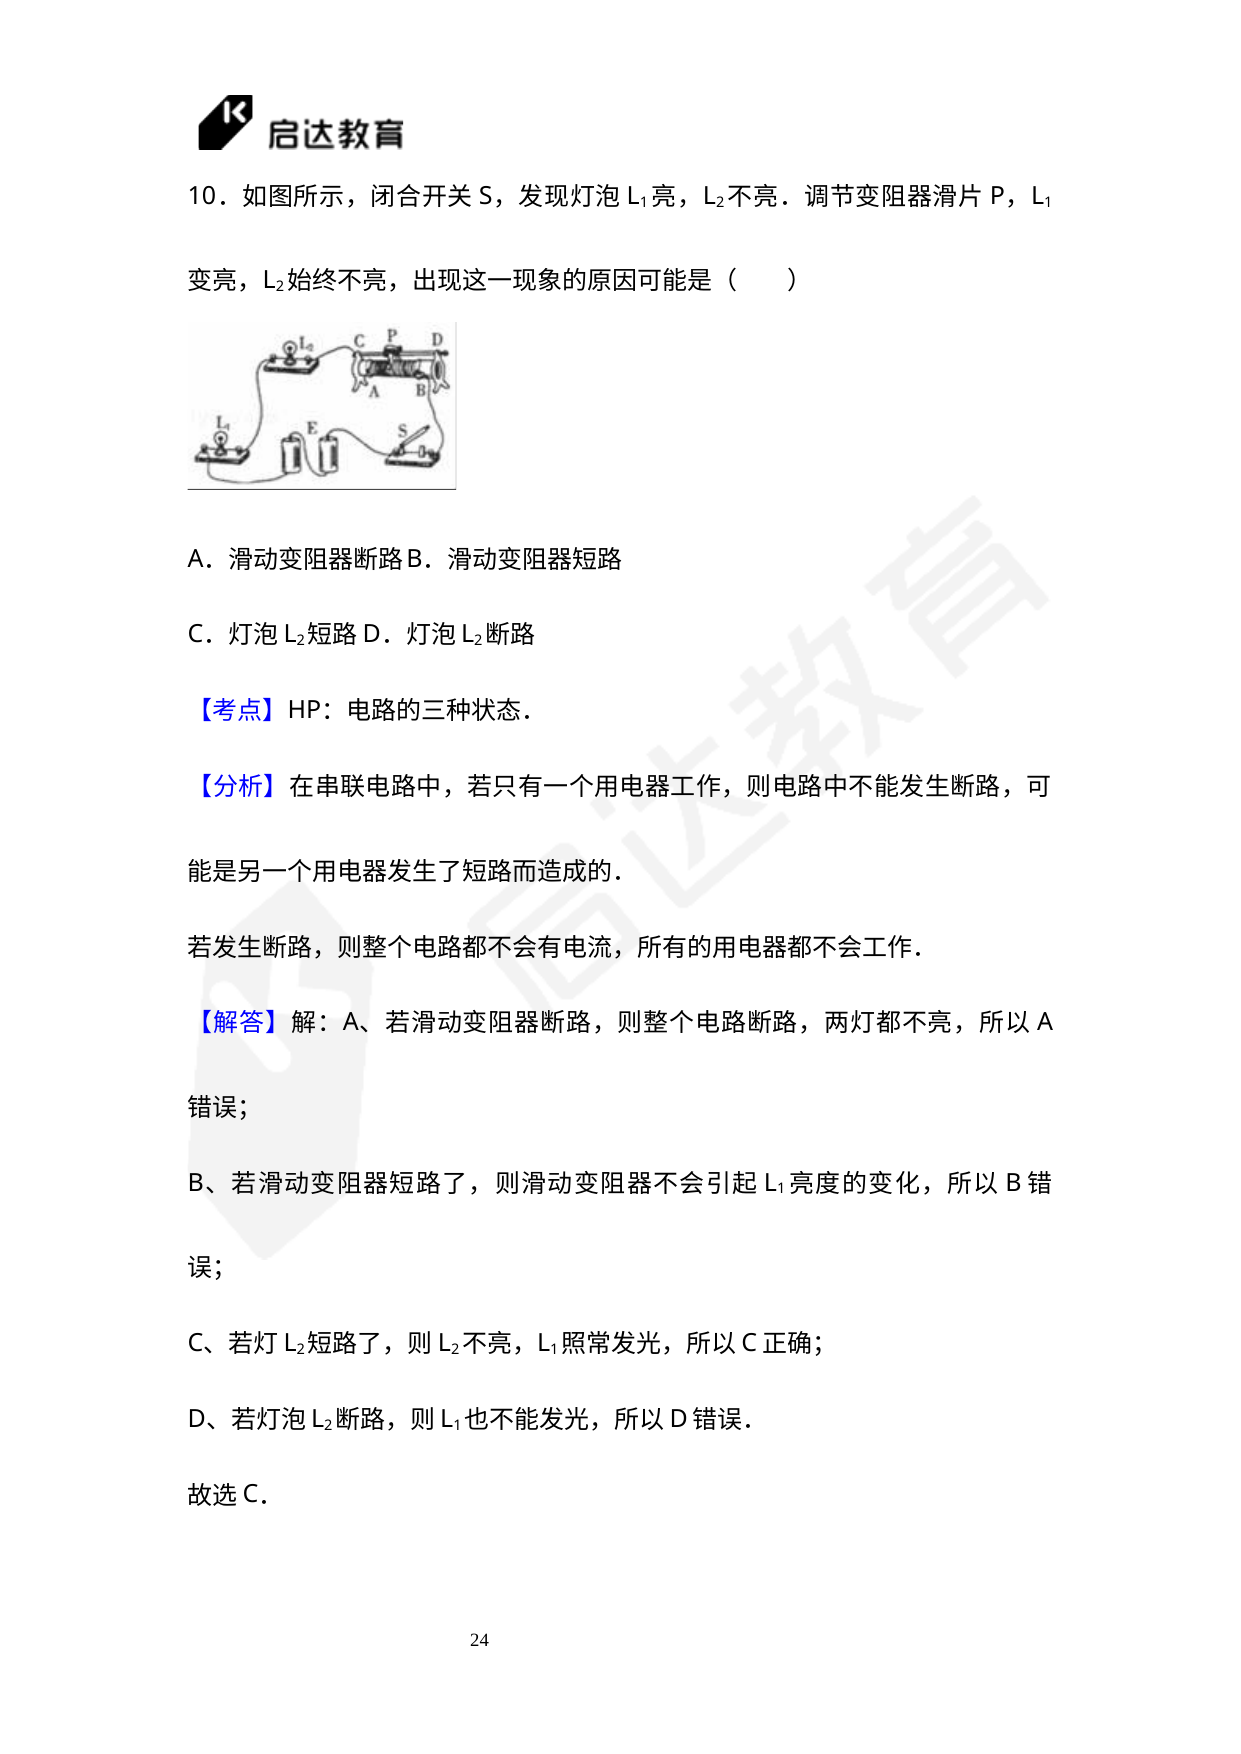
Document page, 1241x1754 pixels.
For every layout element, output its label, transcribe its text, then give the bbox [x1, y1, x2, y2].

picture [187, 322, 457, 490]
text B、若滑动变阻器短路了，则滑动变阻器不会引起L1亮度的变化，所以B错误； [187, 1149, 1053, 1298]
text A．滑动变阻器断路 B．滑动变阻器短路 [187, 525, 1053, 590]
text C、若灯L2短路了，则L2不亮，L1照常发光，所以C正确； [187, 1309, 1053, 1374]
text 【分析】在串联电路中，若只有一个用电器工作，则电路中不能发生断路，可能是另一个用电器发生了短路而造成的． [187, 752, 1053, 902]
text 若发生断路，则整个电路都不会有电流，所有的用电器都不会工作． [187, 913, 1053, 978]
text C．灯泡L2短路 D．灯泡L2断路 [187, 601, 1053, 666]
text 【考点】HP：电路的三种状态． [187, 676, 1053, 741]
text D、若灯泡L2断路，则L1也不能发光，所以D错误． [187, 1385, 1053, 1450]
text 【解答】解：A、若滑动变阻器断路，则整个电路断路，两灯都不亮，所以A错误； [187, 988, 1053, 1138]
text 10．如图所示，闭合开关S，发现灯泡L1亮，L2不亮．调节变阻器滑片P，L1变亮，L2始终不亮，出现这一现象的原因可能是（ ） [187, 162, 1053, 311]
picture [198, 95, 404, 150]
text 故选C． [187, 1461, 1053, 1526]
